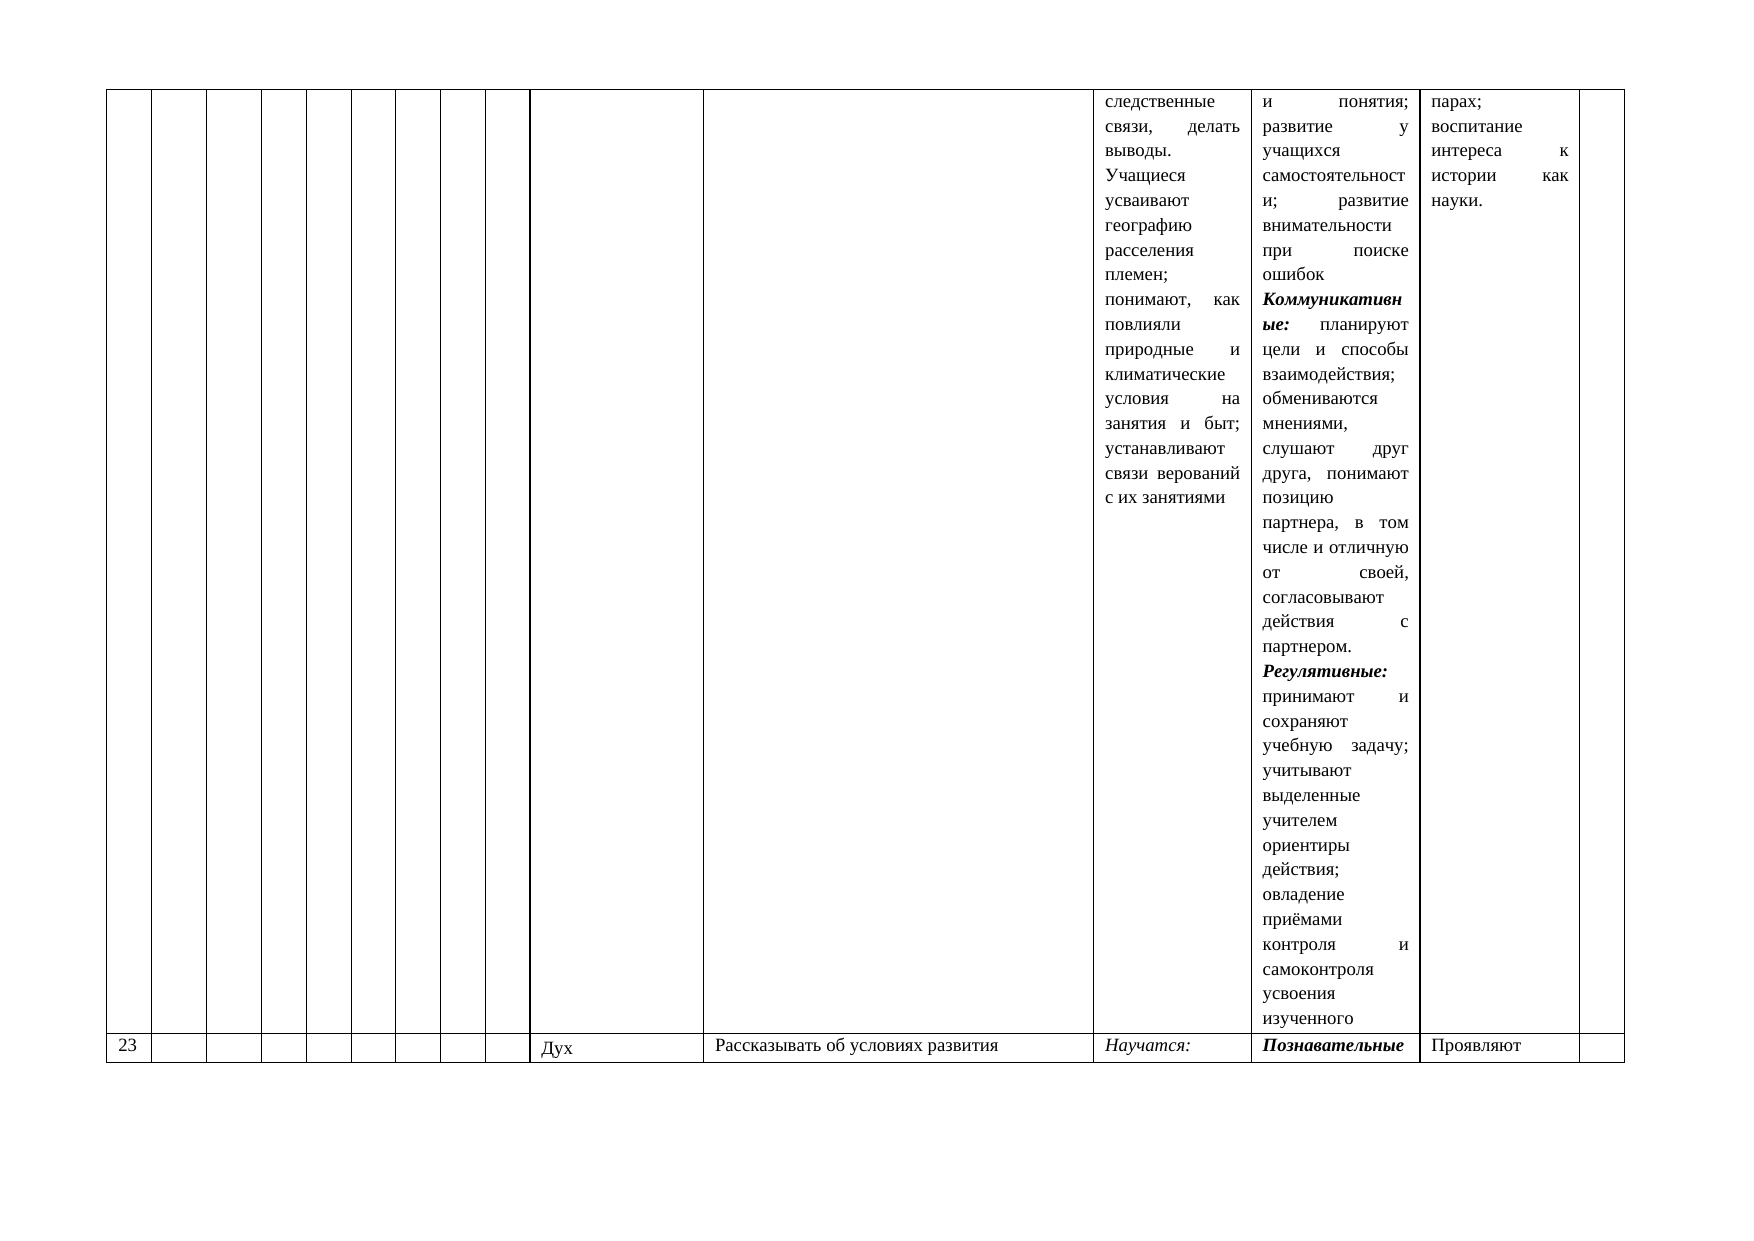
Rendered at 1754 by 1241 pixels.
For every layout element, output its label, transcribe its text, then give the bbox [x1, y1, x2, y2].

table_cell [396, 90, 440, 1033]
table_cell [152, 90, 206, 1033]
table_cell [531, 90, 703, 1033]
table_cell [396, 1034, 440, 1062]
table_cell [1580, 90, 1624, 1033]
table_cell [531, 1034, 703, 1062]
table_cell [152, 1034, 206, 1062]
table_cell [352, 1034, 395, 1062]
table_cell [1580, 1034, 1624, 1062]
table_cell [262, 1034, 306, 1062]
table_cell [207, 90, 261, 1033]
table_cell [486, 1034, 529, 1062]
table_cell 23 [107, 1034, 151, 1062]
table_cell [704, 90, 1093, 1033]
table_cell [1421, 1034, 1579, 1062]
table_cell [262, 90, 306, 1033]
table_cell [352, 90, 395, 1033]
table_cell [307, 90, 351, 1033]
table_cell [441, 1034, 485, 1062]
table_cell [441, 90, 485, 1033]
table_cell [207, 1034, 261, 1062]
table_cell [486, 90, 529, 1033]
table_cell [307, 1034, 351, 1062]
table_cell 22 [107, 90, 151, 1033]
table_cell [1252, 90, 1419, 1033]
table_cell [704, 1034, 1093, 1062]
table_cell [1421, 90, 1579, 1033]
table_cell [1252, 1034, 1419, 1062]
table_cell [1094, 90, 1251, 1033]
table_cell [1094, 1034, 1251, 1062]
